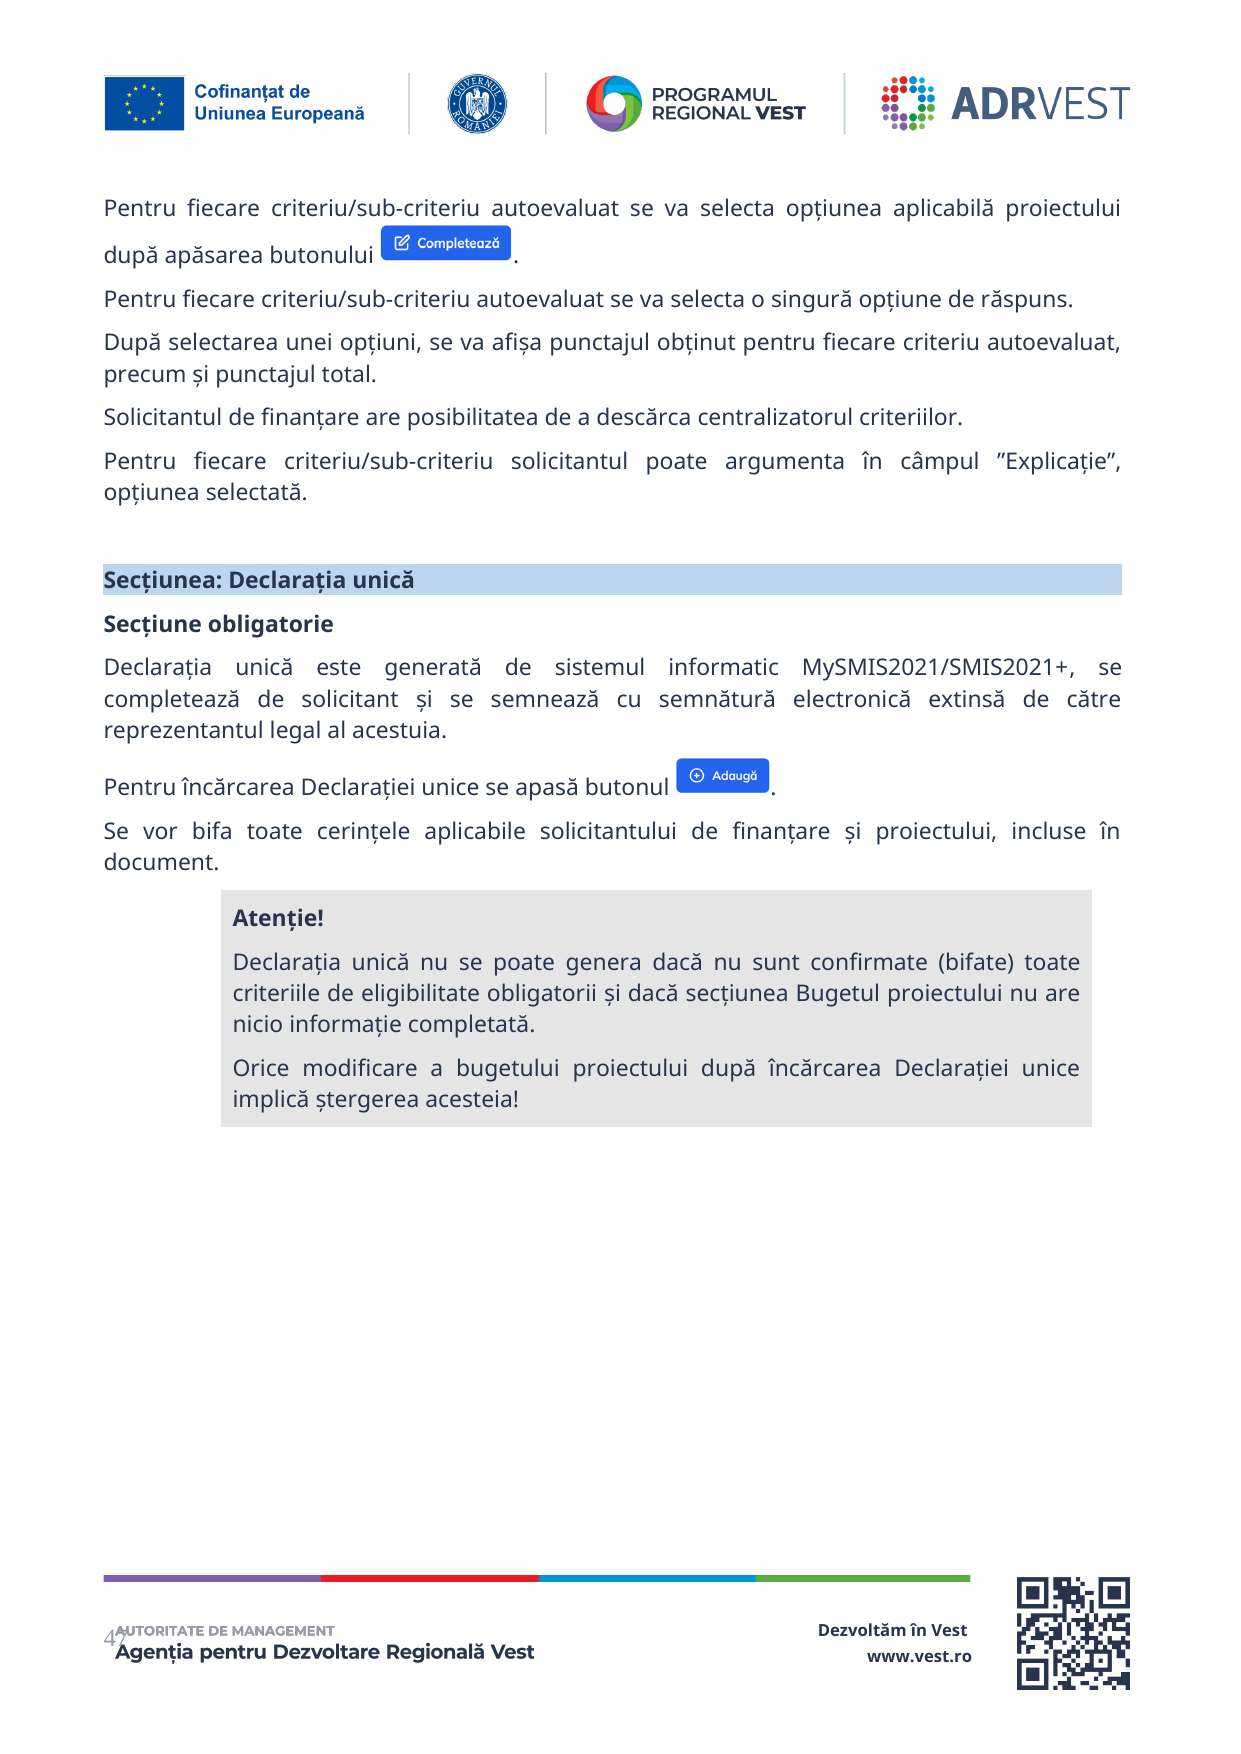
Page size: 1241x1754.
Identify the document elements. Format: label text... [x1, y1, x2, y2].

text După selectarea unei opțiuni, se va afișa punctajul obținut pentru fiecare criteriu autoevaluat, precum și punctajul total. [103, 326, 1122, 389]
text Pentru fiecare criteriu/sub-criteriu solicitantul poate argumenta în câmpul ”Explicație”, opțiunea selectată. [103, 445, 1122, 507]
picture [1008, 1568, 1139, 1699]
picture [380, 223, 513, 264]
text Pentru încărcarea Declarației unice se apasă butonul . [103, 757, 1122, 802]
text Secțiunea: Declarația unică [103, 564, 1122, 595]
text Solicitantul de finanțare are posibilitatea de a descărca centralizatorul criteriilor. [103, 401, 1122, 432]
table_header Atenție! Declarația unică nu se poate genera dacă nu sunt confirmate (bifate) toate criteriile de eligibilitate obligatorii și dacă secțiunea Bugetul proiectului nu are nicio informație completată. Orice modificare a bugetului proiectului după încărcarea Declarației unice implică ștergerea acesteia! [221, 890, 1092, 1127]
text Declarația unică este generată de sistemul informatic MySMIS2021/SMIS2021+, se completează de solicitant şi se semnează cu semnătură electronică extinsă de către reprezentantul legal al acestuia. [103, 651, 1122, 745]
text Pentru fiecare criteriu/sub-criteriu autoevaluat se va selecta o singură opțiune de răspuns. [103, 282, 1122, 314]
text Se vor bifa toate cerințele aplicabile solicitantului de finanțare și proiectului, incluse în document. [103, 815, 1122, 877]
text Pentru fiecare criteriu/sub-criteriu autoevaluat se va selecta opțiunea aplicabilă proiectului după apăsarea butonului . [103, 192, 1122, 270]
picture [103, 73, 1131, 134]
text Secțiune obligatorie [103, 607, 1122, 639]
picture [675, 757, 771, 796]
